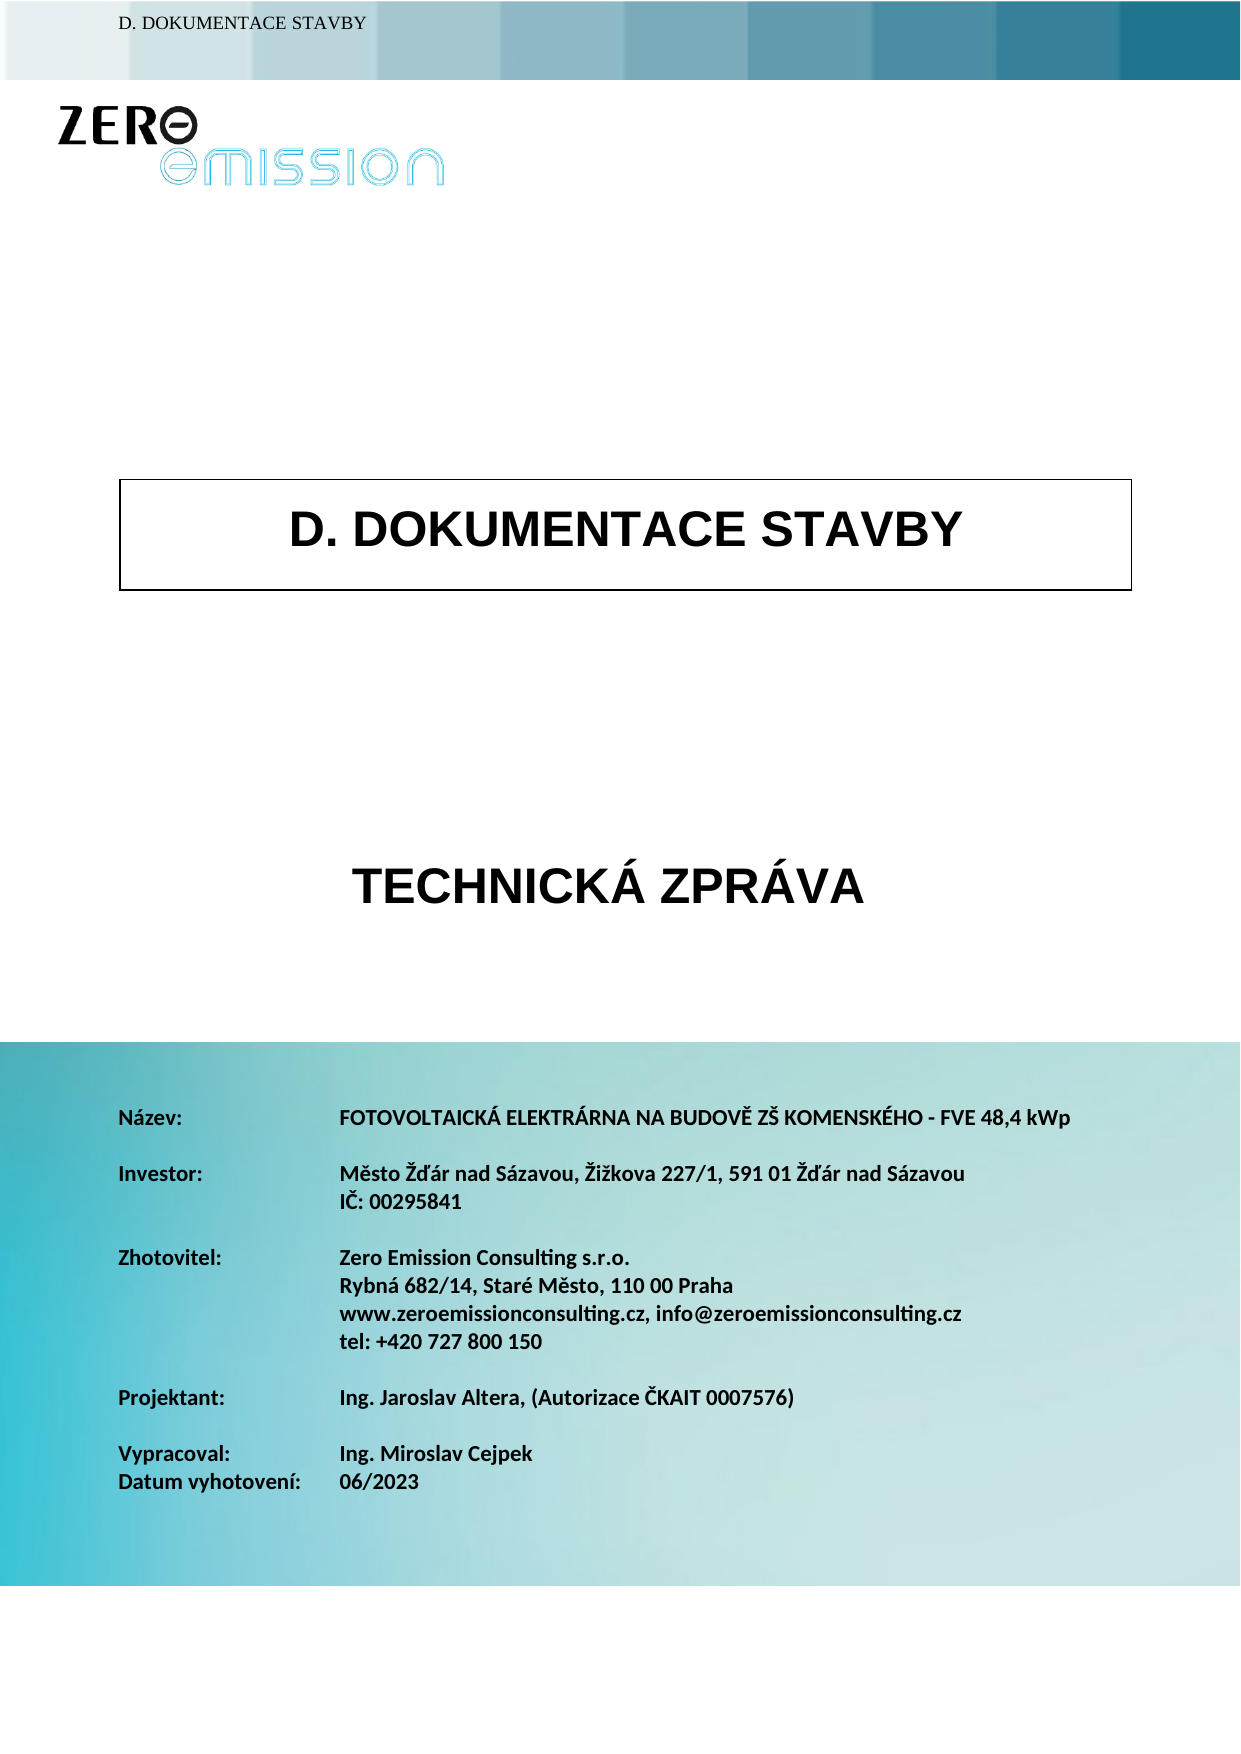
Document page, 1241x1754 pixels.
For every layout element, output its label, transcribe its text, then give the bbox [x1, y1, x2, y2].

picture [0, 1042, 1241, 1586]
text TECHNICKÁ ZPRÁVA [118, 856, 1099, 914]
text Rybná 682/14, Staré Město, 110 00 Praha [118, 1271, 1099, 1299]
text Projektant: Ing. Jaroslav Altera, (Autorizace ČKAIT 0007576) [118, 1383, 1099, 1411]
text www.zeroemissionconsulting.cz, info@zeroemissionconsulting.cz [339, 1299, 1099, 1327]
text tel: +420 727 800 150 [118, 1327, 1099, 1355]
picture [47, 100, 464, 201]
text IČ: 00295841 [118, 1187, 1099, 1215]
text Datum vyhotovení: 06/2023 [118, 1467, 1099, 1496]
picture [0, 2, 1241, 80]
text Název: FOTOVOLTAICKÁ ELEKTRÁRNA NA BUDOVĚ ZŠ KOMENSKÉHO - FVE 48,4 kWp [118, 1103, 1240, 1131]
text Zhotovitel: Zero Emission Consulting s.r.o. [118, 1243, 1099, 1271]
text Investor: Město Žďár nad Sázavou, Žižkova 227/1, 591 01 Žďár nad Sázavou [118, 1159, 1240, 1187]
text Vypracoval: Ing. Miroslav Cejpek [118, 1439, 1099, 1467]
